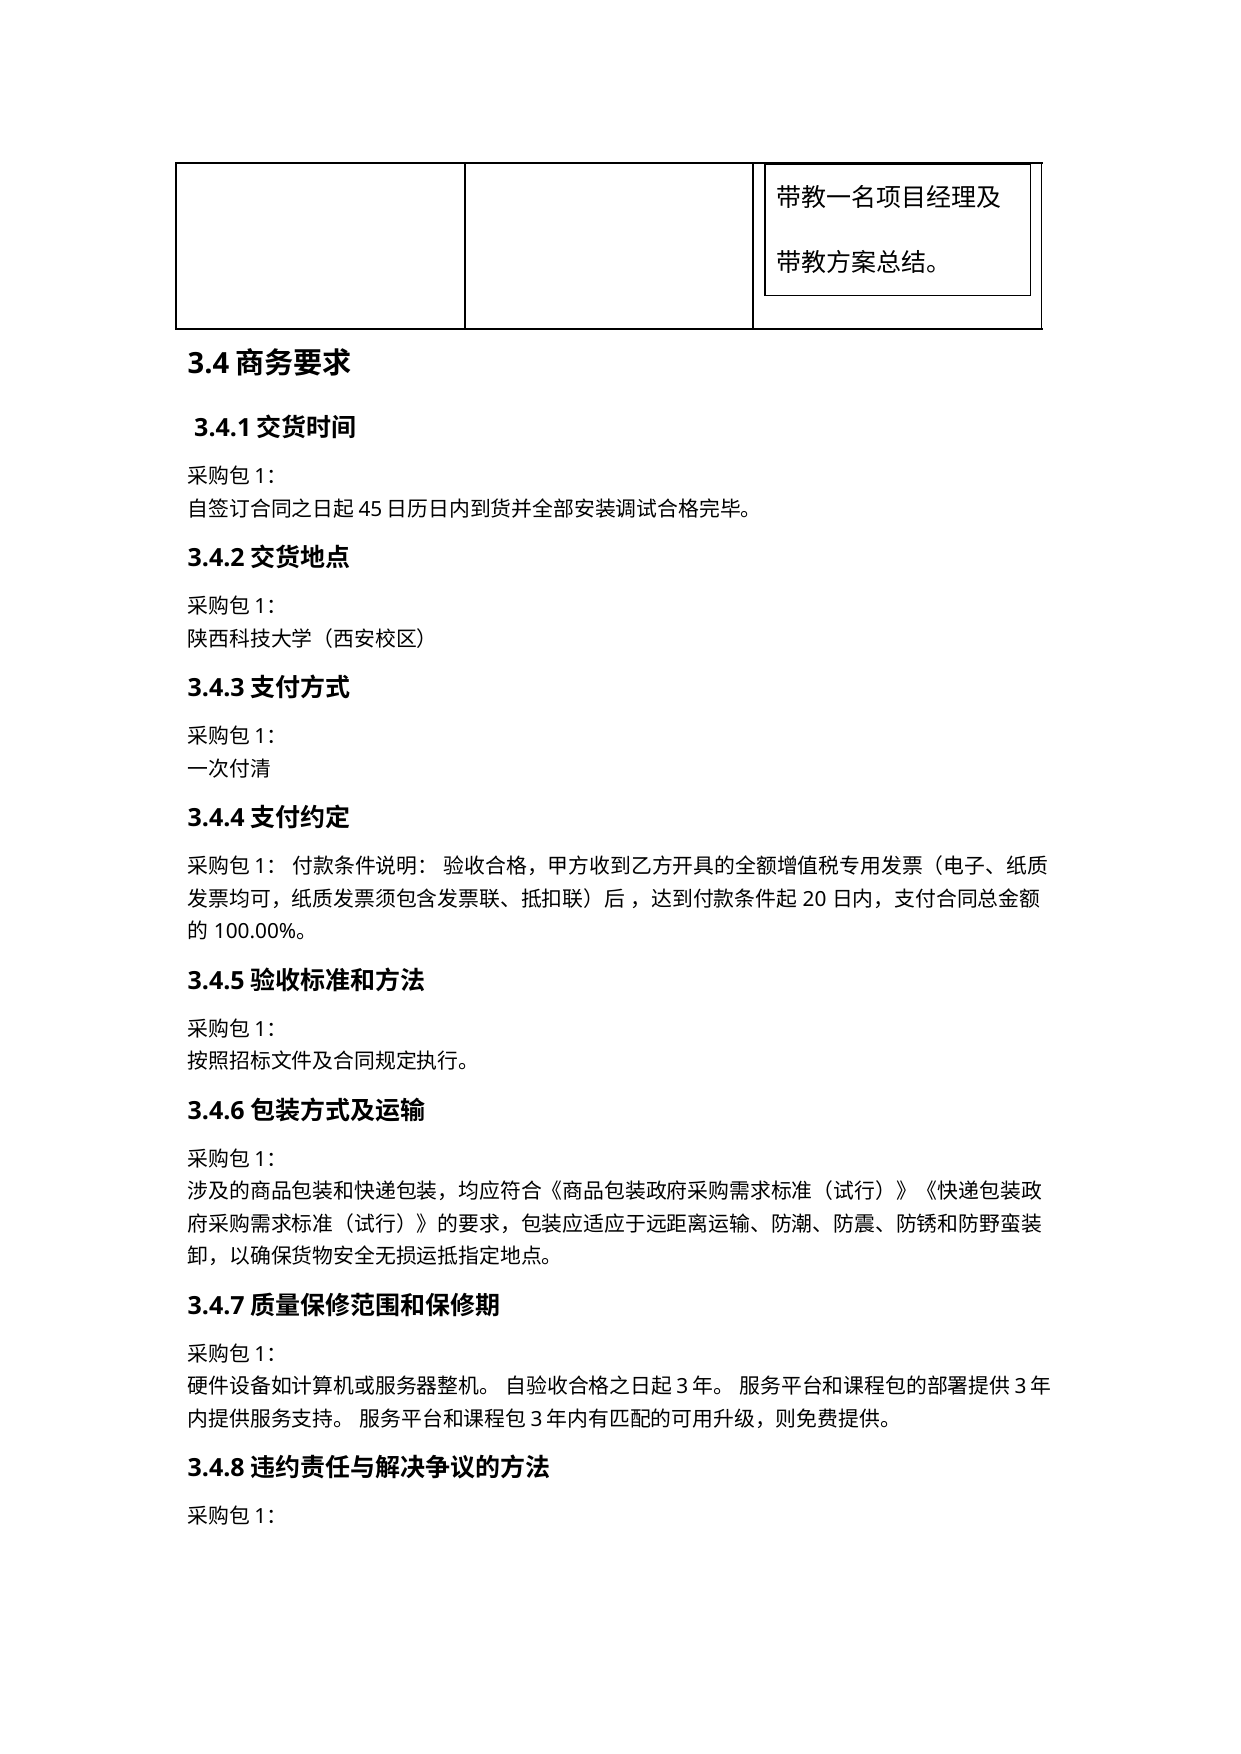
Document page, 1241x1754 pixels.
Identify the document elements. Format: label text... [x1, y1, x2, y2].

text 按照招标文件及合同规定执行。 [187, 1045, 1053, 1077]
text 采购包1： [187, 1337, 1053, 1370]
text 采购包1： [187, 1500, 1053, 1532]
text 3.4.4支付约定 [187, 785, 1053, 850]
text 采购包1： [187, 460, 1053, 492]
text 采购包1： [187, 720, 1053, 752]
table_cell 清单明细 [754, 164, 1041, 328]
text 3.4.1交货时间 [187, 395, 1053, 460]
text 自签订合同之日起45日历日内到货并全部安装调试合格完毕。 [187, 492, 1053, 525]
text 3.4商务要求 [187, 330, 1053, 395]
text 3.4.7质量保修范围和保修期 [187, 1272, 1053, 1337]
table_cell 1 [177, 164, 464, 328]
text 3.4.5验收标准和方法 [187, 947, 1053, 1012]
text 陕西科技大学（西安校区） [187, 622, 1053, 655]
text 采购包1： [187, 1012, 1053, 1045]
text 一次付清 [187, 752, 1053, 785]
text 3.4.3支付方式 [187, 655, 1053, 720]
text 3.4.2交货地点 [187, 525, 1053, 590]
text 采购包1： [187, 1142, 1053, 1175]
table_cell [466, 164, 752, 328]
text 硬件设备如计算机或服务器整机。 自验收合格之日起3年。 服务平台和课程包的部署提供3年内提供服务支持。 服务平台和课程包3年内有匹配的可用升级，则免费提供。 [187, 1370, 1053, 1435]
text 采购包1： [187, 590, 1053, 622]
text 3.4.6包装方式及运输 [187, 1077, 1053, 1142]
text 采购包1： 付款条件说明： 验收合格，甲方收到乙方开具的全额增值税专用发票（电子、纸质发票均可，纸质发票须包含发票联、抵扣联）后 ，达到付款条件起 20 日内，支付合同总金额的 100.00%。 [187, 850, 1053, 947]
text 3.4.8违约责任与解决争议的方法 [187, 1435, 1053, 1500]
text 涉及的商品包装和快递包装，均应符合《商品包装政府采购需求标准（试行）》《快递包装政府采购需求标准（试行）》的要求，包装应适应于远距离运输、防潮、防震、防锈和防野蛮装卸，以确保货物安全无损运抵指定地点。 [187, 1175, 1053, 1272]
